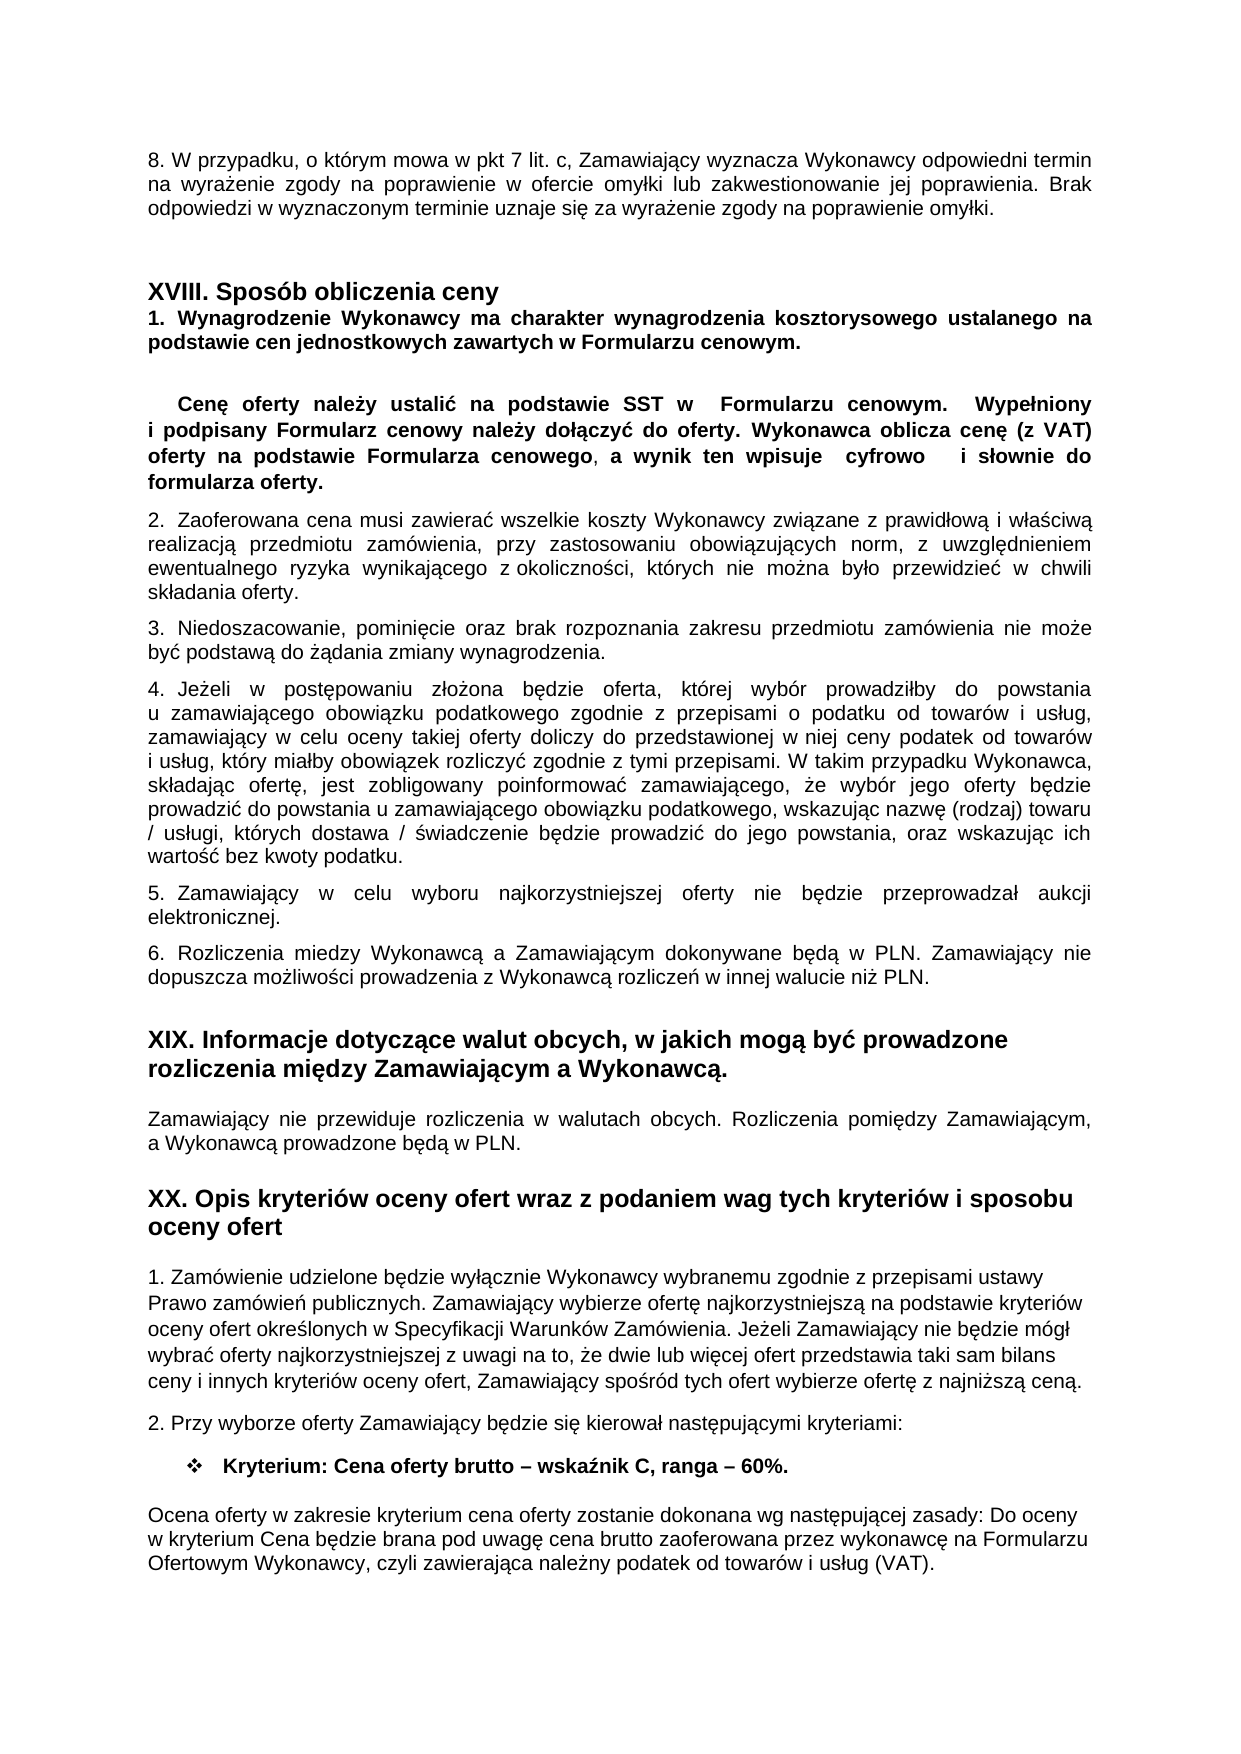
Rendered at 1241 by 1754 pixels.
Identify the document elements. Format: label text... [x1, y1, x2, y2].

text oceny ofert [148, 1212, 1093, 1241]
list Zaoferowana cena musi zawierać wszelkie koszty Wykonawcy związane z prawidłową i właściwą realizacją przedmiotu zamówienia, przy zastosowaniu obowiązujących norm, z uwzględnieniem ewentualnego ryzyka wynikającego z okoliczności, których nie można było przewidzieć w chwili składania oferty. [148, 508, 1093, 604]
list Kryterium: Cena oferty brutto – wskaźnik C, ranga – 60%. [185, 1453, 1093, 1477]
text Cenę oferty należy ustalić na podstawie SST w Formularzu cenowym. Wypełniony i podpisany Formularz cenowy należy dołączyć do oferty. Wykonawca oblicza cenę (z VAT) oferty na podstawie Formularza cenowego, a wynik ten wpisuje cyfrowo i słownie do formularza oferty. [148, 392, 1093, 493]
text Ocena oferty w zakresie kryterium cena oferty zostanie dokonana wg następującej zasady: Do oceny w kryterium Cena będzie brana pod uwagę cena brutto zaoferowana przez wykonawcę na Formularzu Ofertowym Wykonawcy, czyli zawierająca należny podatek od towarów i usług (VAT). [148, 1502, 1093, 1574]
text Zamawiający nie przewiduje rozliczenia w walutach obcych. Rozliczenia pomiędzy Zamawiającym, a Wykonawcą prowadzone będą w PLN. [148, 1107, 1093, 1155]
text XX. Opis kryteriów oceny ofert wraz z podaniem wag tych kryteriów i sposobu [148, 1184, 1093, 1212]
text XIX. Informacje dotyczące walut obcych, w jakich mogą być prowadzone [148, 1026, 1093, 1054]
text rozliczenia między Zamawiającym a Wykonawcą. [148, 1054, 1093, 1083]
text 2. Przy wyborze oferty Zamawiający będzie się kierował następującymi kryteriami: [148, 1411, 1093, 1435]
list Niedoszacowanie, pominięcie oraz brak rozpoznania zakresu przedmiotu zamówienia nie może być podstawą do żądania zmiany wynagrodzenia. [148, 616, 1093, 664]
list Wynagrodzenie Wykonawcy ma charakter wynagrodzenia kosztorysowego ustalanego na podstawie cen jednostkowych zawartych w Formularzu cenowym. [148, 306, 1093, 354]
text XVIII. Sposób obliczenia ceny [148, 277, 1093, 306]
list Jeżeli w postępowaniu złożona będzie oferta, której wybór prowadziłby do powstania u zamawiającego obowiązku podatkowego zgodnie z przepisami o podatku od towarów i usług, zamawiający w celu oceny takiej oferty doliczy do przedstawionej w niej ceny podatek od towarów i usług, który miałby obowiązek rozliczyć zgodnie z tymi przepisami. W takim przypadku Wykonawca, składając ofertę, jest zobligowany poinformować zamawiającego, że wybór jego oferty będzie prowadzić do powstania u zamawiającego obowiązku podatkowego, wskazując nazwę (rodzaj) towaru / usługi, których dostawa / świadczenie będzie prowadzić do jego powstania, oraz wskazując ich wartość bez kwoty podatku. [148, 677, 1093, 868]
list Rozliczenia miedzy Wykonawcą a Zamawiającym dokonywane będą w PLN. Zamawiający nie dopuszcza możliwości prowadzenia z Wykonawcą rozliczeń w innej walucie niż PLN. [148, 941, 1093, 989]
text 1. Zamówienie udzielone będzie wyłącznie Wykonawcy wybranemu zgodnie z przepisami ustawy Prawo zamówień publicznych. Zamawiający wybierze ofertę najkorzystniejszą na podstawie kryteriów oceny ofert określonych w Specyfikacji Warunków Zamówienia. Jeżeli Zamawiający nie będzie mógł wybrać oferty najkorzystniejszej z uwagi na to, że dwie lub więcej ofert przedstawia taki sam bilans ceny i innych kryteriów oceny ofert, Zamawiający spośród tych ofert wybierze ofertę z najniższą ceną. [148, 1265, 1093, 1392]
text 8. W przypadku, o którym mowa w pkt 7 lit. c, Zamawiający wyznacza Wykonawcy odpowiedni termin na wyrażenie zgody na poprawienie w ofercie omyłki lub zakwestionowanie jej poprawienia. Brak odpowiedzi w wyznaczonym terminie uznaje się za wyrażenie zgody na poprawienie omyłki. [148, 148, 1093, 219]
list Zamawiający w celu wyboru najkorzystniejszej oferty nie będzie przeprowadzał aukcji elektronicznej. [148, 881, 1093, 929]
